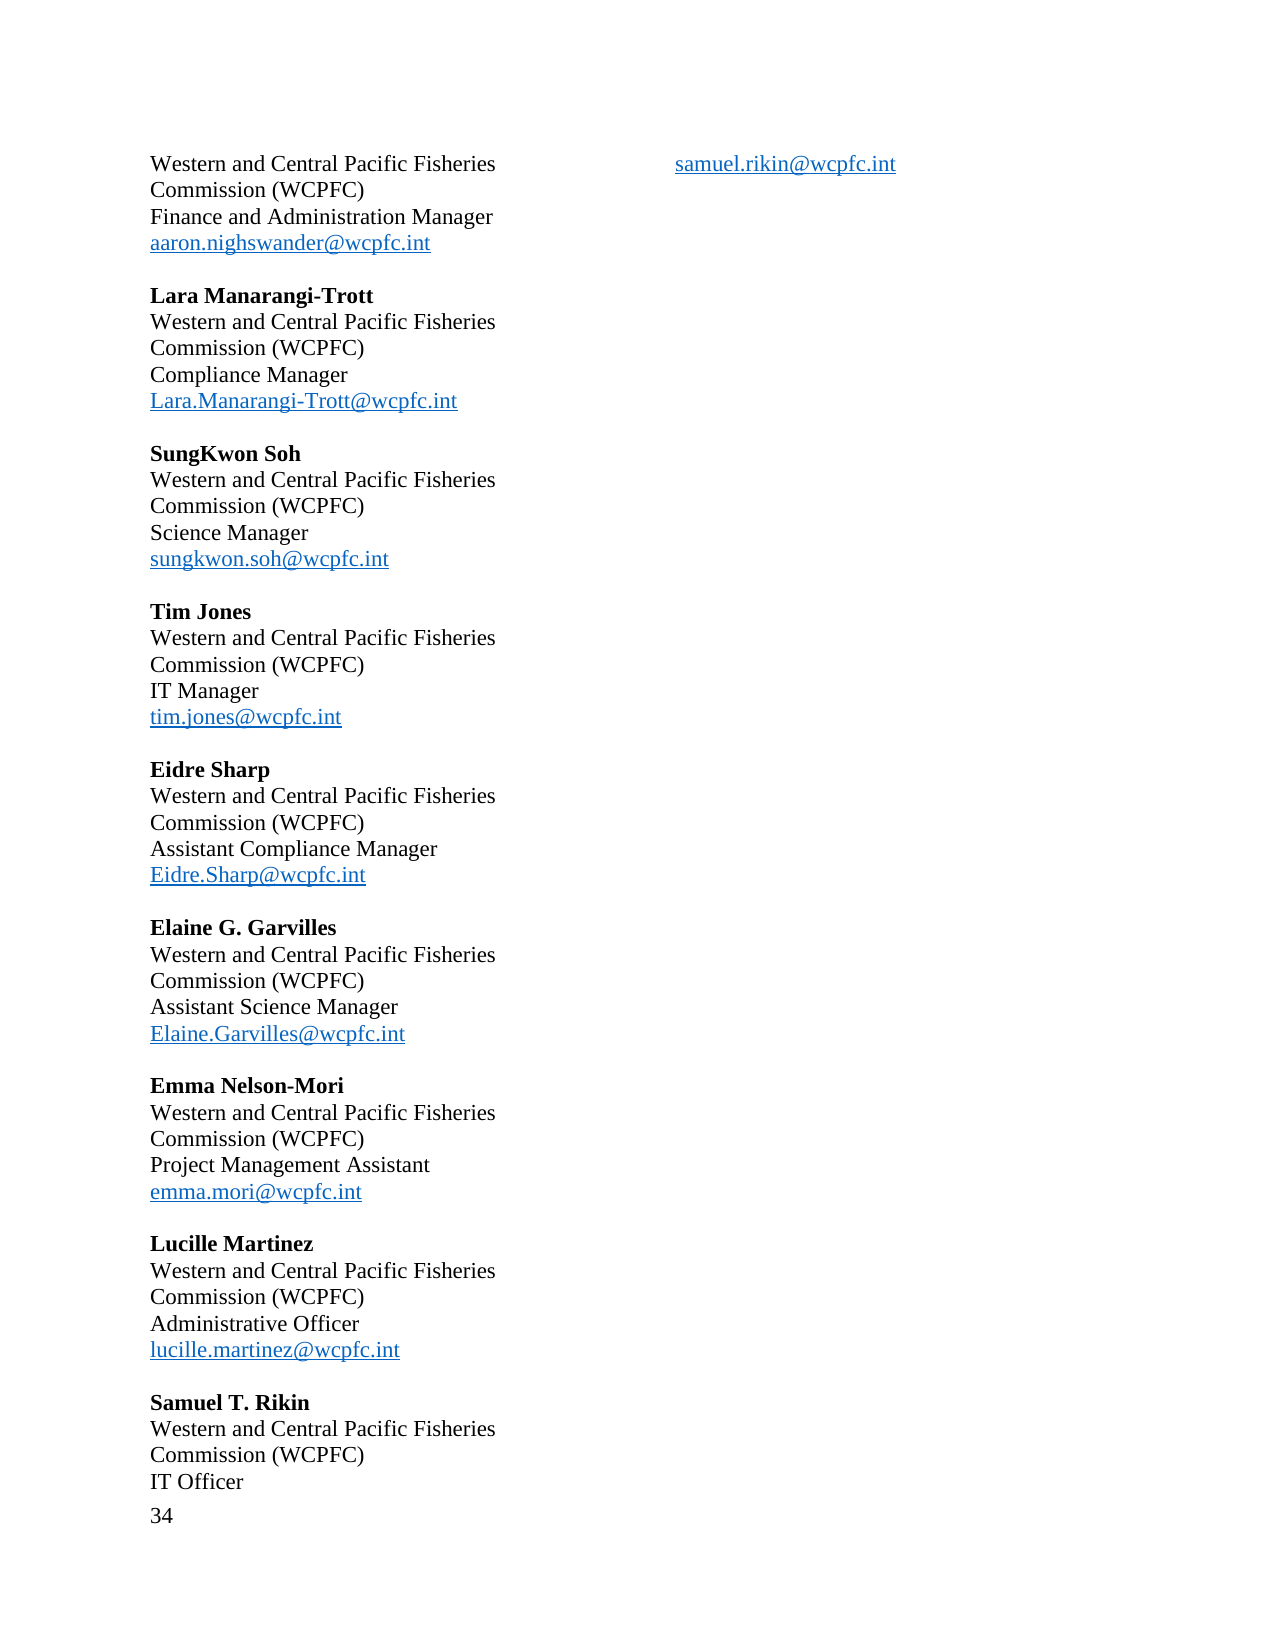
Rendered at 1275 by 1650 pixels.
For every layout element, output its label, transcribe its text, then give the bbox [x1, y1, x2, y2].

text tim.jones@wcpfc.int [150, 703, 600, 730]
text Tim Jones [150, 598, 600, 624]
text Assistant Science Manager [150, 993, 600, 1020]
text Western and Central Pacific Fisheries Commission (WCPFC) [150, 1415, 600, 1468]
text Western and Central Pacific Fisheries Commission (WCPFC) [150, 941, 600, 993]
text Elaine G. Garvilles [150, 914, 600, 941]
text Compliance Manager [150, 361, 600, 387]
text aaron.nighswander@wcpfc.int [150, 229, 600, 255]
text Western and Central Pacific Fisheries Commission (WCPFC) [150, 308, 600, 361]
text Finance and Administration Manager [150, 203, 600, 229]
text lucille.martinez@wcpfc.int [150, 1336, 600, 1362]
text samuel.rikin@wcpfc.int [675, 150, 1125, 176]
text Science Manager [150, 519, 600, 545]
text Project Management Assistant [150, 1151, 600, 1178]
text Emma Nelson-Mori [150, 1072, 600, 1099]
text Lara Manarangi-Trott [150, 282, 600, 308]
text Eidre Sharp [150, 756, 600, 782]
text Lara.Manarangi-Trott@wcpfc.int [150, 387, 600, 413]
text Samuel T. Rikin [150, 1389, 600, 1415]
text emma.mori@wcpfc.int [150, 1178, 600, 1204]
text Administrative Officer [150, 1309, 600, 1336]
text IT Officer [150, 1468, 600, 1494]
text Western and Central Pacific Fisheries Commission (WCPFC) [150, 1099, 600, 1151]
text Assistant Compliance Manager [150, 835, 600, 862]
text sungkwon.soh@wcpfc.int [150, 545, 600, 572]
text IT Manager [150, 677, 600, 703]
text SungKwon Soh [150, 440, 600, 466]
text Western and Central Pacific Fisheries Commission (WCPFC) [150, 1257, 600, 1309]
text Eidre.Sharp@wcpfc.int [150, 862, 600, 888]
text Western and Central Pacific Fisheries Commission (WCPFC) [150, 150, 600, 203]
text Lucille Martinez [150, 1231, 600, 1257]
text Western and Central Pacific Fisheries Commission (WCPFC) [150, 466, 600, 519]
text Elaine.Garvilles@wcpfc.int [150, 1020, 600, 1046]
text Western and Central Pacific Fisheries Commission (WCPFC) [150, 782, 600, 835]
text Western and Central Pacific Fisheries Commission (WCPFC) [150, 624, 600, 677]
